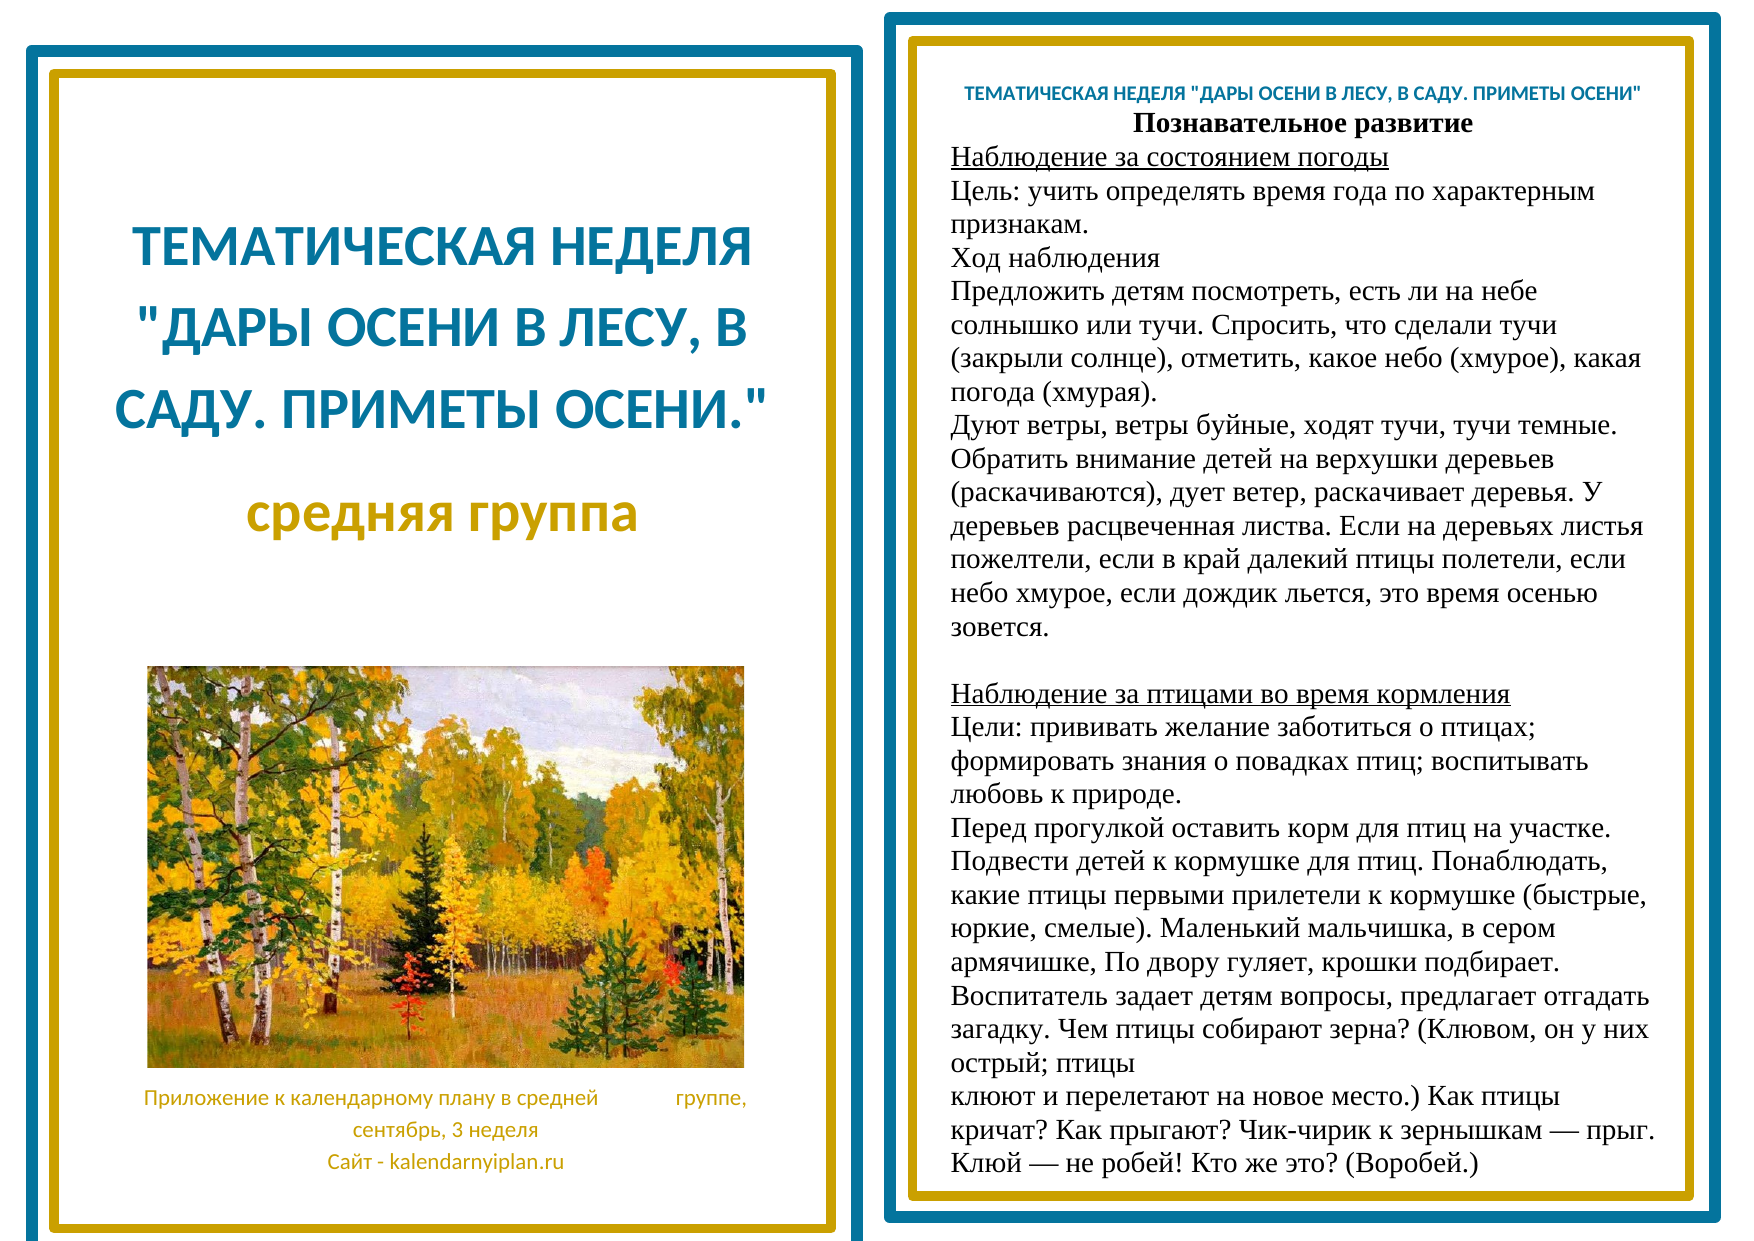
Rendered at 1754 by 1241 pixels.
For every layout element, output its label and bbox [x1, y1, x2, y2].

picture [147, 666, 745, 1068]
